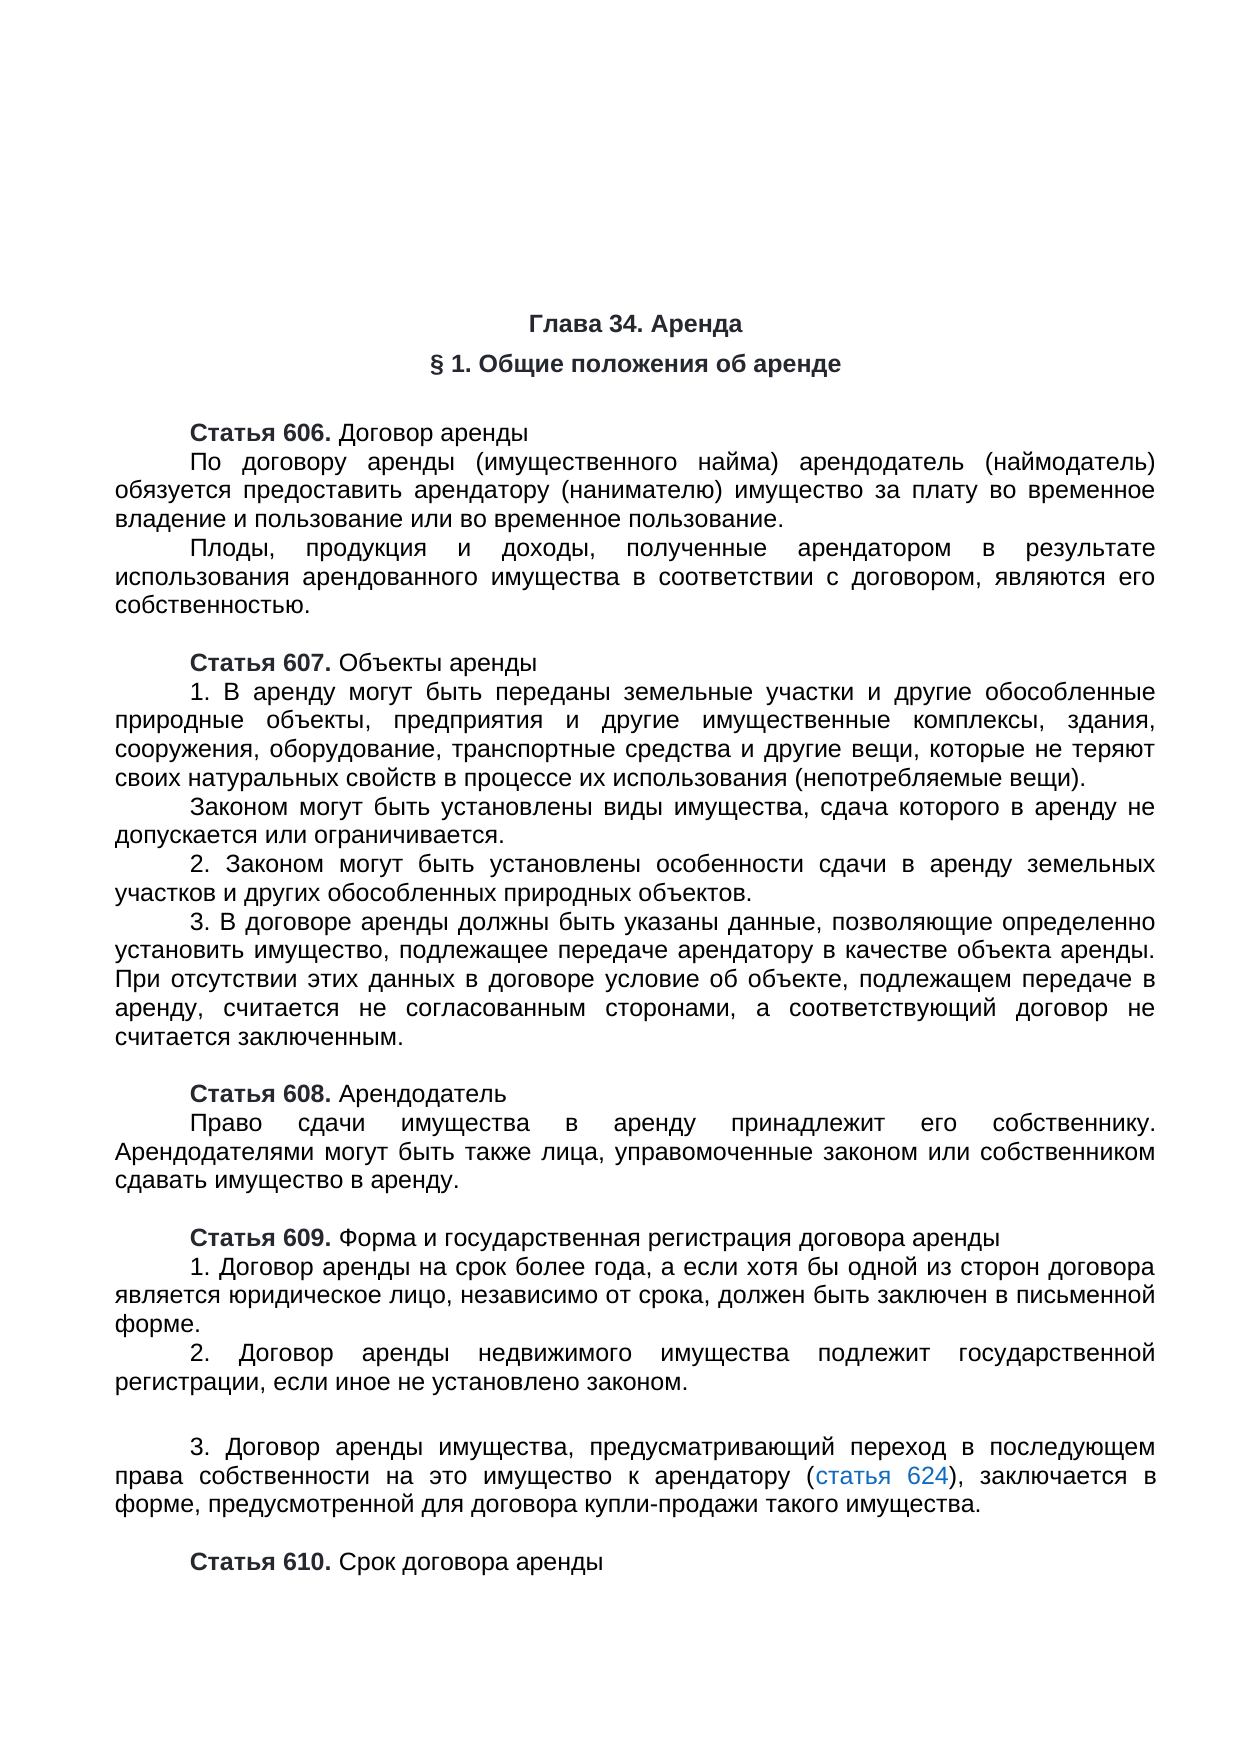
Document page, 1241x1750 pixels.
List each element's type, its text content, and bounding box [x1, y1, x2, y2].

text Законом могут быть установлены виды имущества, сдача которого в аренду не допускается или ограничивается. [114, 792, 1157, 849]
text 2. Законом могут быть установлены особенности сдачи в аренду земельных участков и других обособленных природных объектов. [114, 849, 1157, 907]
text Право сдачи имущества в аренду принадлежит его собственнику. Арендодателями могут быть также лица, управомоченные законом или собственником сдавать имущество в аренду. [114, 1108, 1157, 1194]
text Статья 610. Срок договора аренды [189, 1547, 1157, 1576]
text Статья 609. Форма и государственная регистрация договора аренды [189, 1223, 1157, 1252]
text Статья 606. Договор аренды [189, 418, 1157, 447]
text Глава 34. Аренда [114, 309, 1157, 338]
text § 1. Общие положения об аренде [114, 349, 1157, 378]
text Плоды, продукция и доходы, полученные арендатором в результате использования арендованного имущества в соответствии с договором, являются его собственностью. [114, 533, 1157, 619]
text По договору аренды (имущественного найма) арендодатель (наймодатель) обязуется предоставить арендатору (нанимателю) имущество за плату во временное владение и пользование или во временное пользование. [114, 447, 1157, 533]
text 3. В договоре аренды должны быть указаны данные, позволяющие определенно установить имущество, подлежащее передаче арендатору в качестве объекта аренды. При отсутствии этих данных в договоре условие об объекте, подлежащем передаче в аренду, считается не согласованным сторонами, а соответствующий договор не считается заключенным. [114, 907, 1157, 1050]
text Статья 608. Арендодатель [189, 1079, 1157, 1108]
text 2. Договор аренды недвижимого имущества подлежит государственной регистрации, если иное не установлено законом. [114, 1338, 1157, 1395]
text 1. Договор аренды на срок более года, а если хотя бы одной из сторон договора является юридическое лицо, независимо от срока, должен быть заключен в письменной форме. [114, 1252, 1157, 1338]
text 3. Договор аренды имущества, предусматривающий переход в последующем права собственности на это имущество к арендатору (статья 624), заключается в форме, предусмотренной для договора купли-продажи такого имущества. [114, 1432, 1157, 1518]
text 1. В аренду могут быть переданы земельные участки и другие обособленные природные объекты, предприятия и другие имущественные комплексы, здания, сооружения, оборудование, транспортные средства и другие вещи, которые не теряют своих натуральных свойств в процессе их использования (непотребляемые вещи). [114, 677, 1157, 792]
text Статья 607. Объекты аренды [189, 648, 1157, 677]
